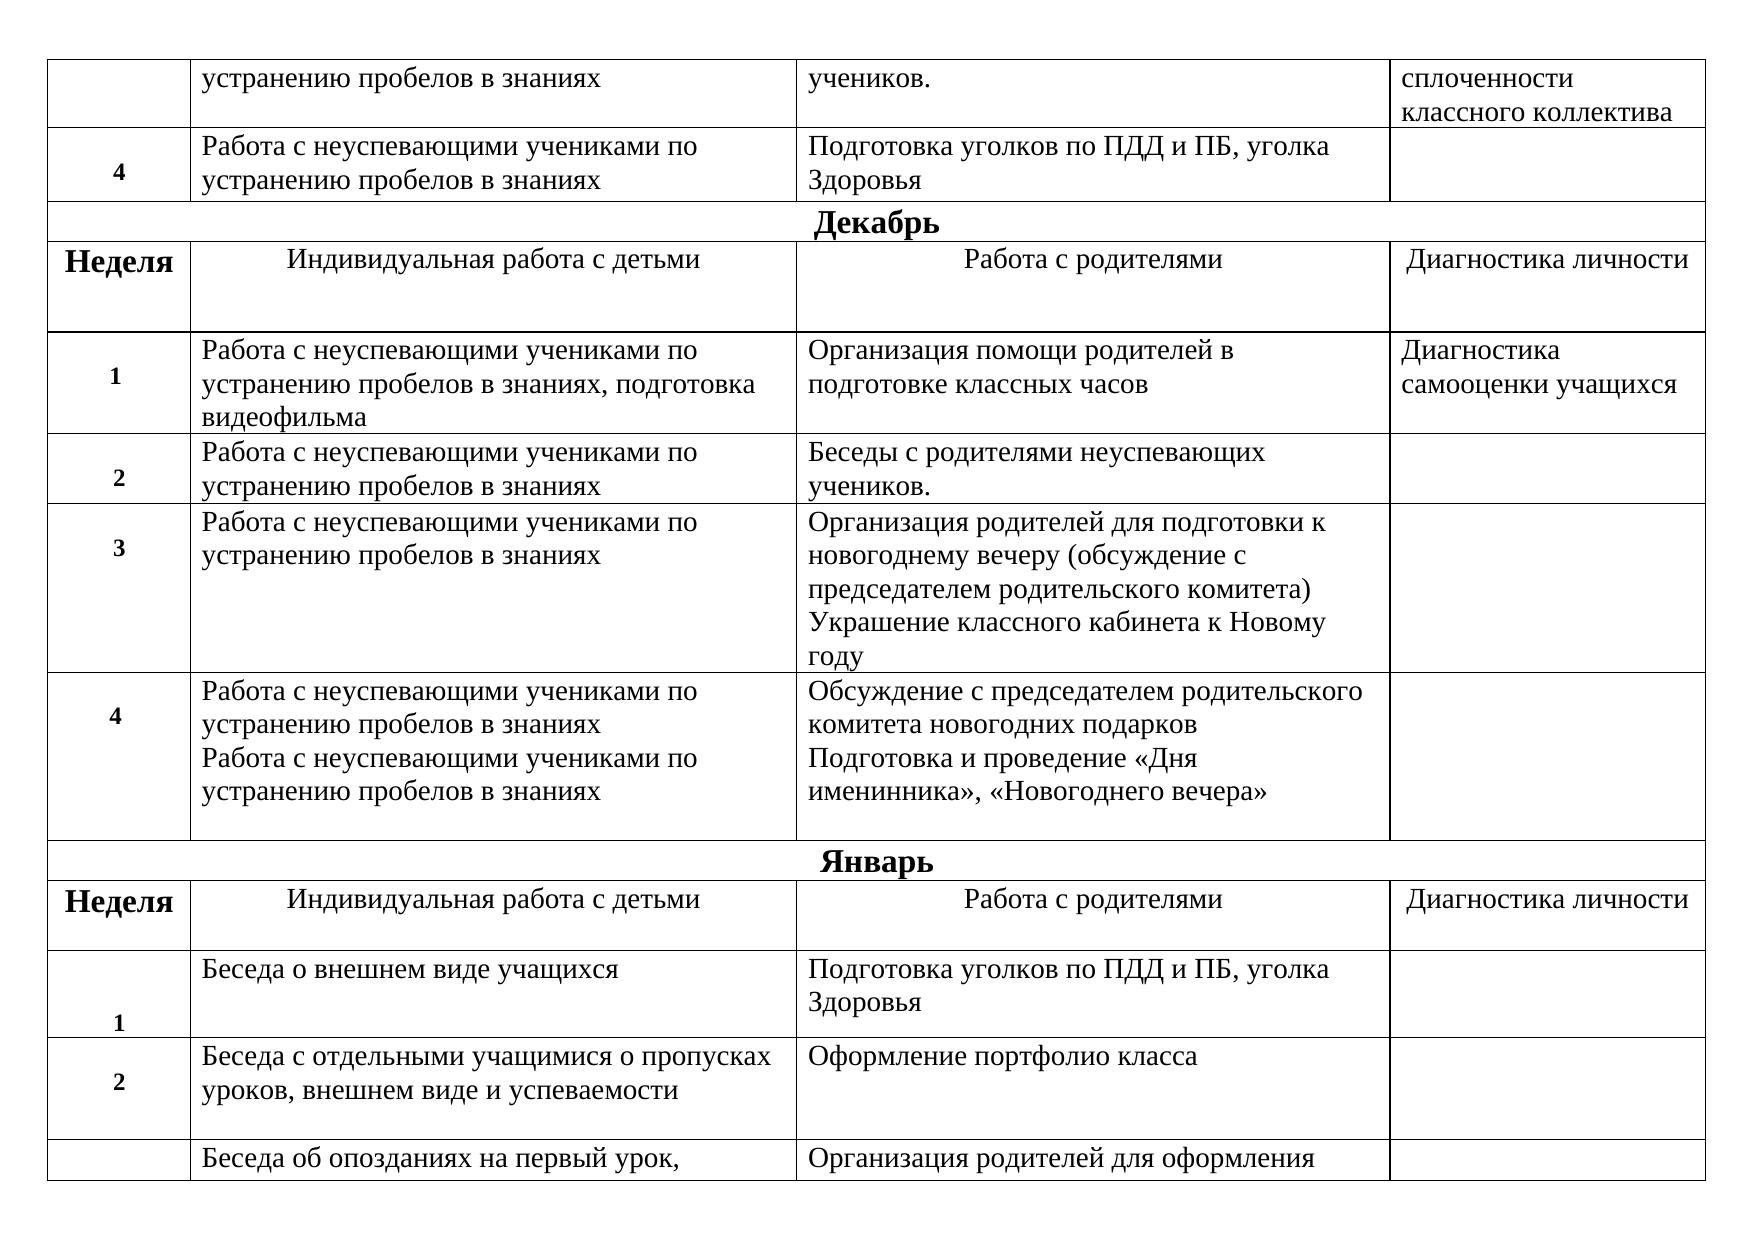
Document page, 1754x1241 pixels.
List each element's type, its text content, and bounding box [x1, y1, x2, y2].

table_cell Работа с неуспевающими учениками по устранению пробелов в знаниях [191, 434, 796, 503]
table_cell Обсуждение с председателем родительского комитета новогодних подарков Подготовка и проведение «Дня именинника», «Новогоднего вечера» [797, 673, 1389, 840]
table_cell Диагностика личности [1391, 242, 1705, 331]
table_cell 4 [48, 128, 190, 201]
table_cell Индивидуальная работа с детьми [191, 881, 796, 950]
table_cell Беседа с отдельными учащимися о пропусках уроков, внешнем виде и успеваемости [191, 1038, 796, 1139]
table_cell [1391, 128, 1705, 201]
table_cell Индивидуальная работа с детьми [191, 242, 796, 331]
table_cell [1391, 434, 1705, 503]
table_cell Оформление портфолио класса [797, 1038, 1389, 1139]
table_cell Работа с неуспевающими учениками по устранению пробелов в знаниях [191, 504, 796, 672]
table_cell Декабрь [48, 202, 1705, 241]
table_cell Работа с неуспевающими учениками по устранению пробелов в знаниях, подготовка видеофильма [191, 333, 796, 433]
table_cell 3 [48, 60, 190, 127]
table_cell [191, 1140, 796, 1180]
table_cell Неделя [48, 881, 190, 950]
table_cell Беседы с родителями неуспевающих учеников. [797, 434, 1389, 503]
table_cell Работа с родителями [797, 242, 1389, 331]
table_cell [797, 1140, 1389, 1180]
table_cell Диагностика самооценки учащихся [1391, 333, 1705, 433]
table_cell Организация помощи родителей в подготовке классных часов [797, 333, 1389, 433]
table_cell 3 [48, 1140, 190, 1180]
table_cell Диагностика личности [1391, 881, 1705, 950]
table_cell Январь [48, 841, 1705, 880]
table_cell 2 [48, 434, 190, 503]
table_cell Работа с неуспевающими учениками по устранению пробелов в знаниях [191, 128, 796, 201]
table_cell 1 [48, 333, 190, 433]
table_cell Подготовка уголков по ПДД и ПБ, уголка Здоровья [797, 951, 1389, 1037]
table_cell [191, 60, 796, 127]
table_cell Работа с неуспевающими учениками по устранению пробелов в знаниях Работа с неуспевающими учениками по устранению пробелов в знаниях [191, 673, 796, 840]
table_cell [1391, 60, 1705, 127]
table_cell 3 [48, 504, 190, 672]
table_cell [797, 60, 1389, 127]
table_cell [1391, 673, 1705, 840]
table_cell Подготовка уголков по ПДД и ПБ, уголка Здоровья [797, 128, 1389, 201]
table_cell Организация родителей для подготовки к новогоднему вечеру (обсуждение с председателем родительского комитета) Украшение классного кабинета к Новому году [797, 504, 1389, 672]
table_cell [1391, 504, 1705, 672]
table_cell 4 [48, 673, 190, 840]
table_cell 1 [48, 951, 190, 1037]
table_cell [1391, 1038, 1705, 1139]
table_cell Работа с родителями [797, 881, 1389, 950]
table_cell [1391, 951, 1705, 1037]
table_cell Беседа о внешнем виде учащихся [191, 951, 796, 1037]
table_cell Неделя [48, 242, 190, 331]
table_cell [1391, 1140, 1705, 1180]
table_cell 2 [48, 1038, 190, 1139]
